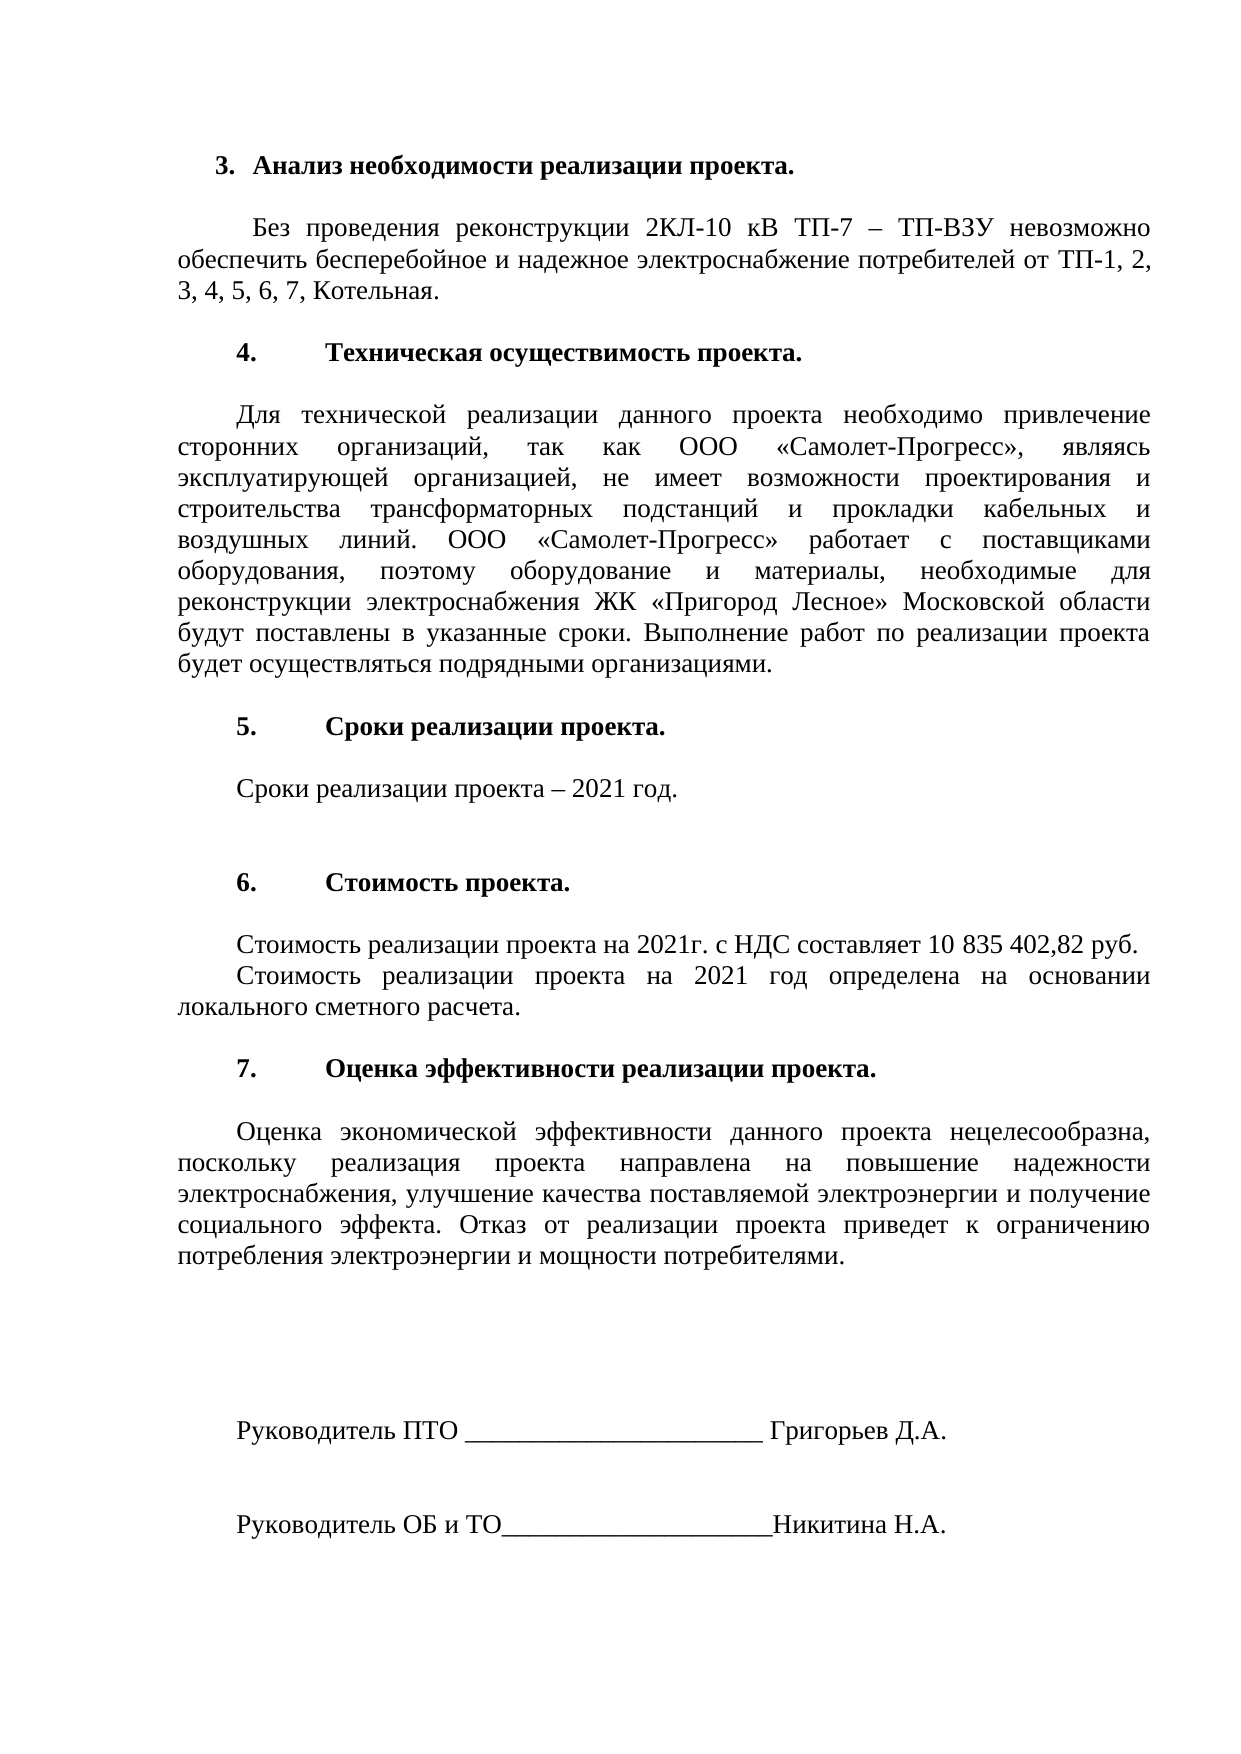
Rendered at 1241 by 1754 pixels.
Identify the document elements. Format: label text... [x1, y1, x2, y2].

list Сроки реализации проекта. [177, 710, 1152, 741]
text Руководитель ОБ и ТО____________________Никитина Н.А. [177, 1508, 1152, 1539]
text Без проведения реконструкции 2КЛ-10 кВ ТП-7 – ТП-ВЗУ невозможно обеспечить бесперебойное и надежное электроснабжение потребителей от ТП-1, 2, 3, 4, 5, 6, 7, Котельная. [177, 212, 1152, 305]
text Оценка экономической эффективности данного проекта нецелесообразна, поскольку реализация проекта направлена на повышение надежности электроснабжения, улучшение качества поставляемой электроэнергии и получение социального эффекта. Отказ от реализации проекта приведет к ограничению потребления электроэнергии и мощности потребителями. [177, 1115, 1152, 1271]
text Для технической реализации данного проекта необходимо привлечение сторонних организаций, так как ООО «Самолет-Прогресс», являясь эксплуатирующей организацией, не имеет возможности проектирования и строительства трансформаторных подстанций и прокладки кабельных и воздушных линий. ООО «Самолет-Прогресс» работает с поставщиками оборудования, поэтому оборудование и материалы, необходимые для реконструкции электроснабжения ЖК «Пригород Лесное» Московской области будут поставлены в указанные сроки. Выполнение работ по реализации проекта будет осуществляться подрядными организациями. [177, 398, 1152, 679]
text Руководитель ПТО ______________________ Григорьев Д.А. [177, 1414, 1152, 1445]
text Стоимость реализации проекта на 2021г. с НДС составляет 10 835 402,82 руб. [177, 928, 1152, 959]
list Анализ необходимости реализации проекта. [215, 149, 1152, 180]
list Стоимость проекта. [177, 866, 1152, 897]
list Техническая осуществимость проекта. [177, 336, 1152, 367]
text Сроки реализации проекта – 2021 год. [177, 772, 1152, 803]
list Оценка эффективности реализации проекта. [177, 1052, 1152, 1084]
text Стоимость реализации проекта на 2021 год определена на основании локального сметного расчета. [177, 959, 1152, 1021]
